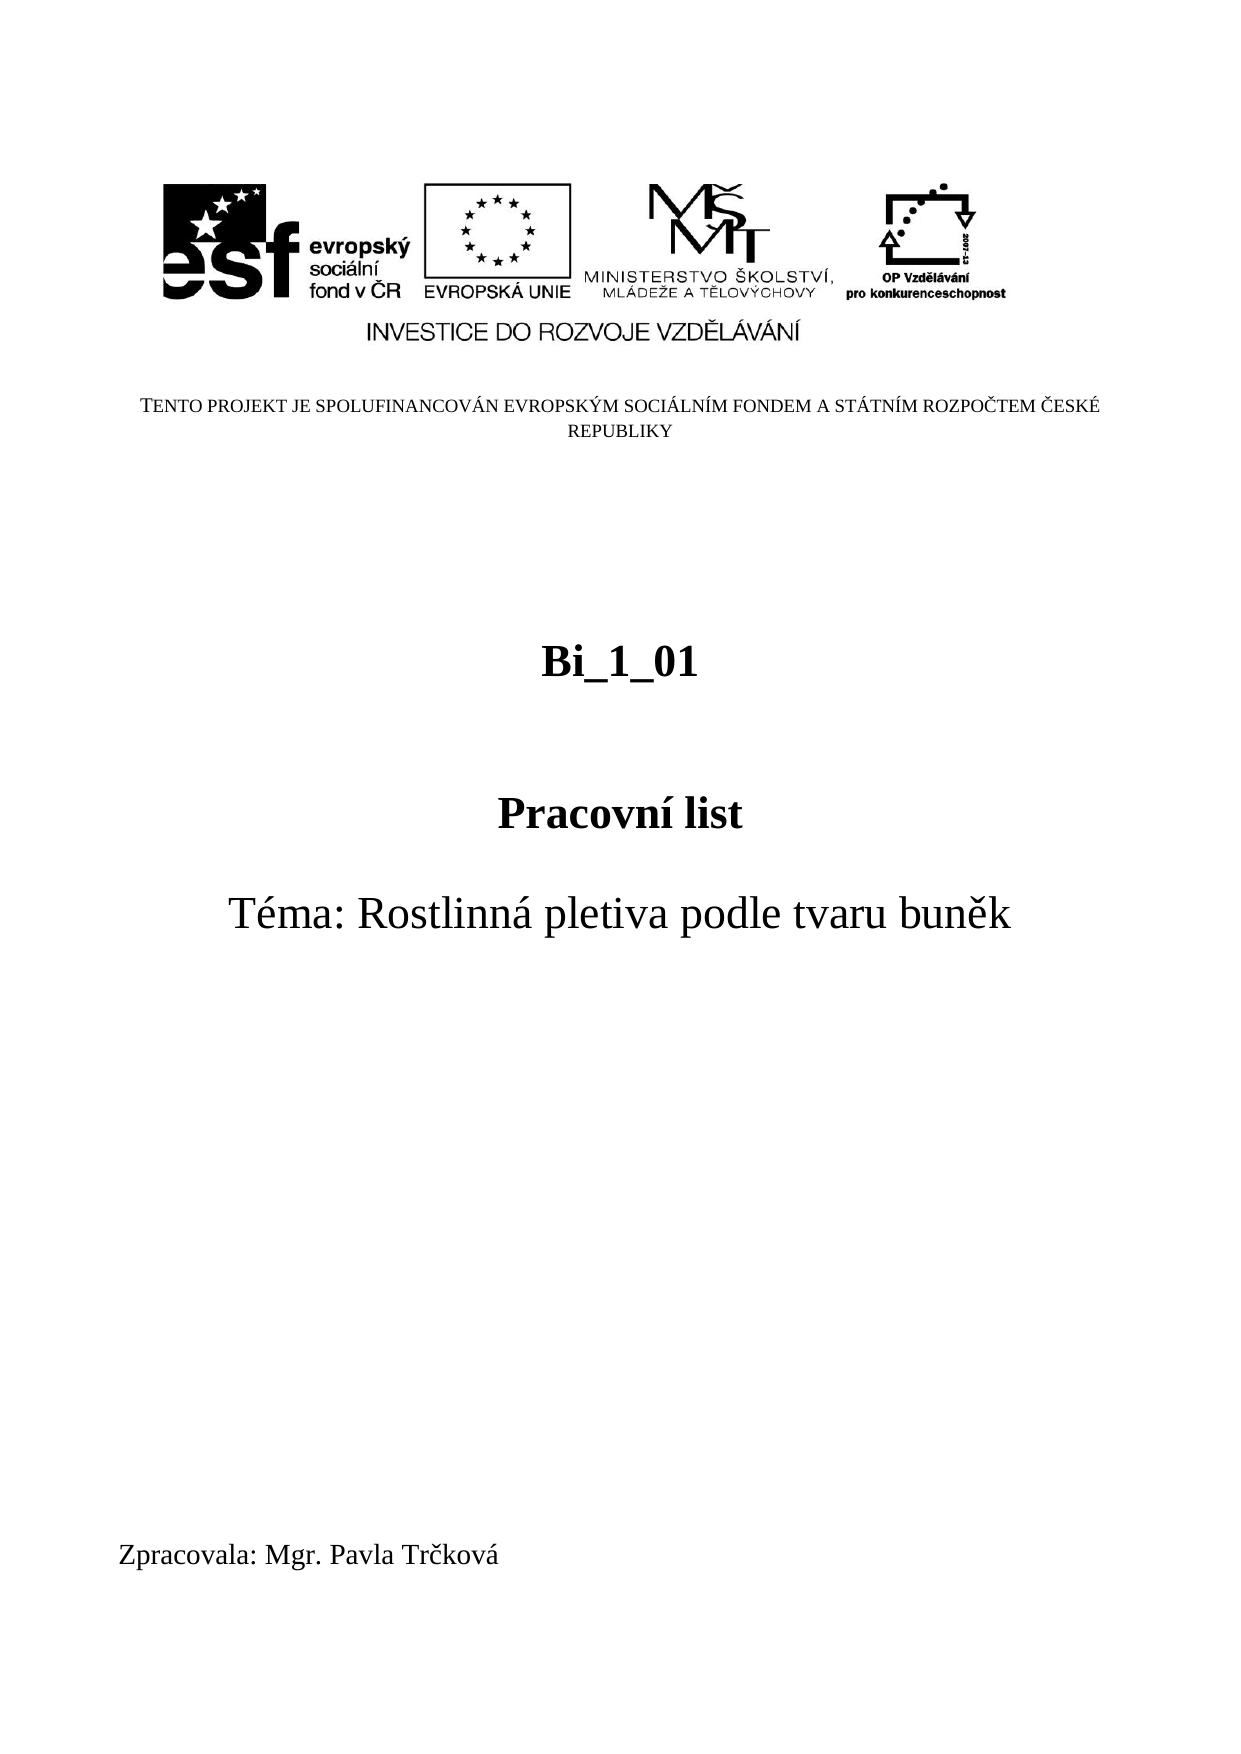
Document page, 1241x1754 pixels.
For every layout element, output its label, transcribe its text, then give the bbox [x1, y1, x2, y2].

text TENTO PROJEKT JE SPOLUFINANCOVÁN EVROPSKÝM SOCIÁLNÍM FONDEM A STÁTNÍM ROZPOČTEM ČESKÉ REPUBLIKY [118, 393, 1122, 442]
text Bi_1_01 [118, 633, 1122, 686]
text Téma: Rostlinná pletiva podle tvaru buněk [118, 886, 1122, 938]
text Pracovní list [118, 786, 1122, 839]
text Zpracovala: Mgr. Pavla Trčková [118, 1537, 1122, 1571]
